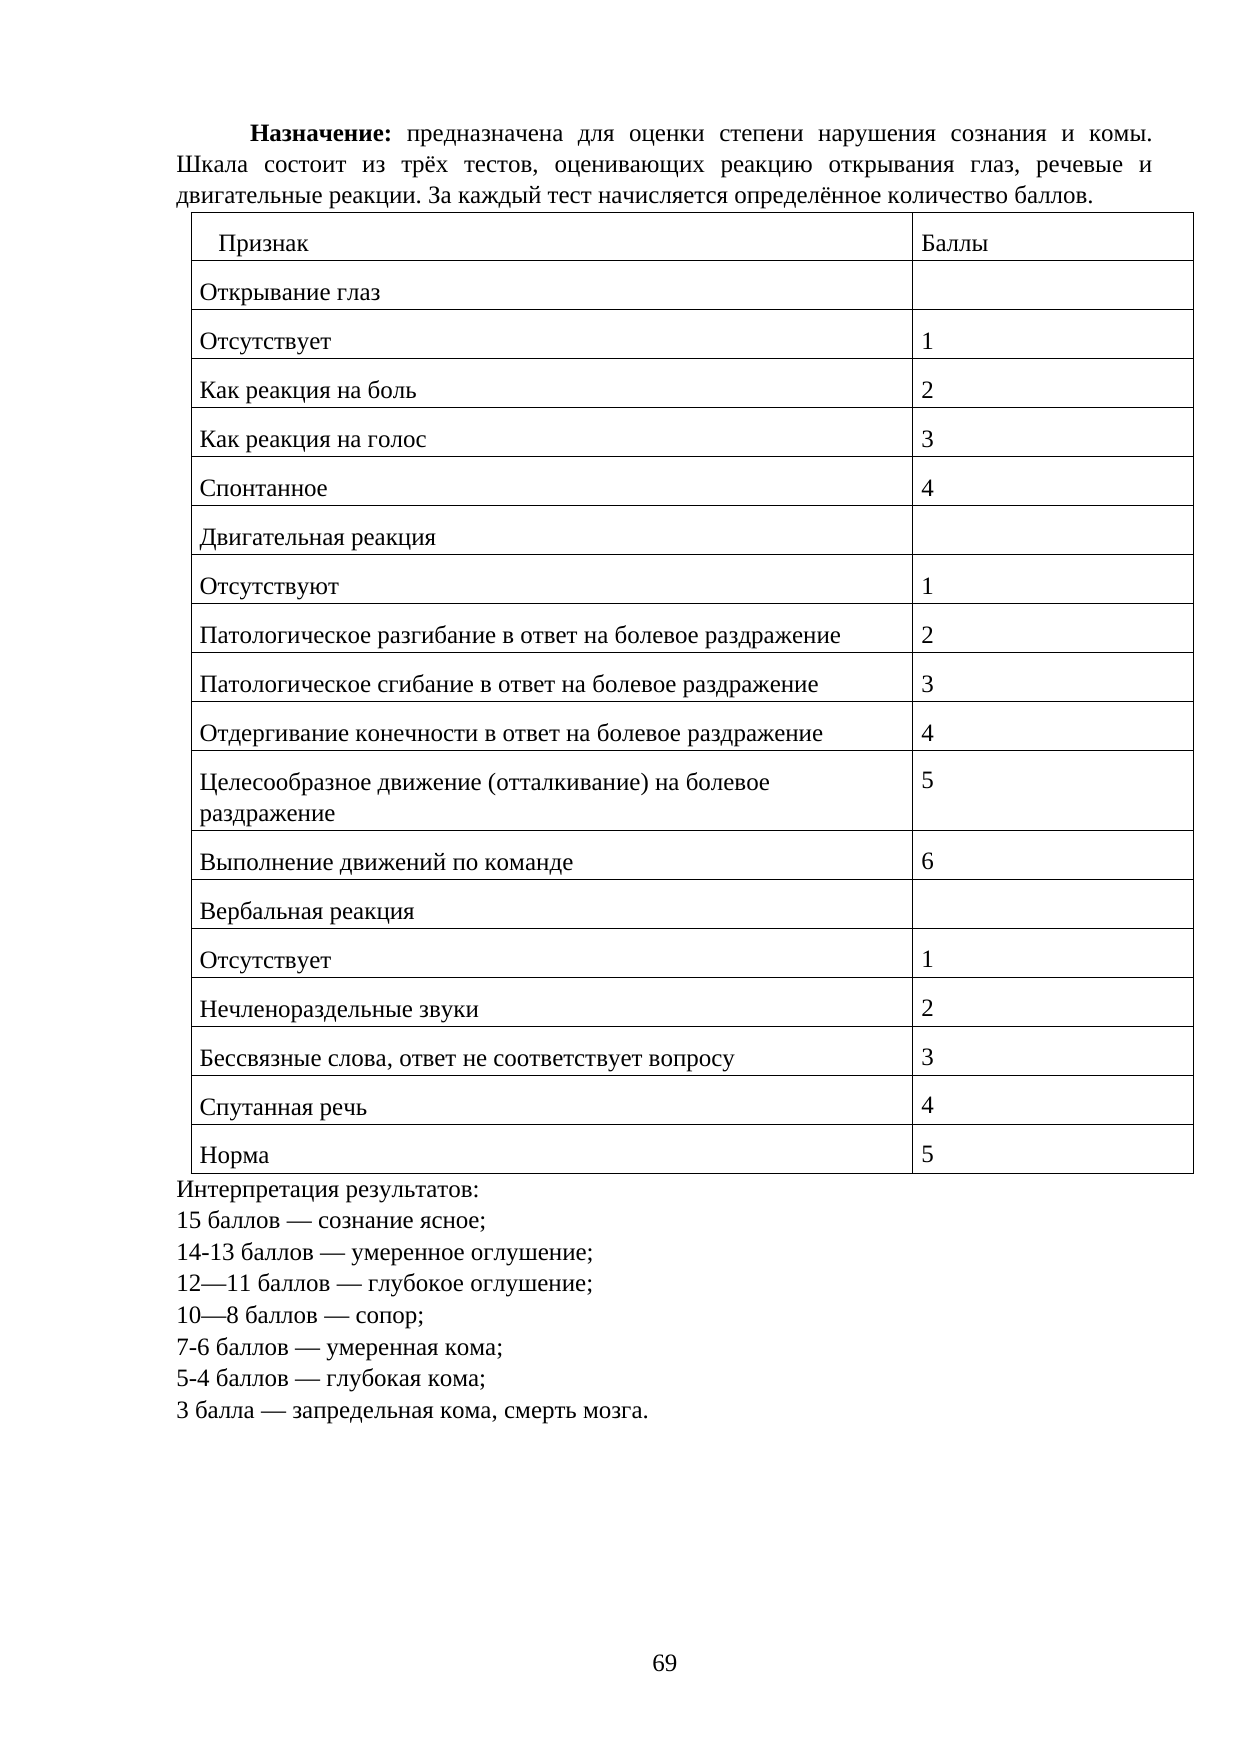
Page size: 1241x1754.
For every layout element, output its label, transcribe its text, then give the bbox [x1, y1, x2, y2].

table_cell Нечленораздельные звуки [192, 978, 912, 1026]
table_cell 2 [913, 359, 1193, 407]
table_cell Открывание глаз [192, 261, 912, 309]
table_cell 1 [913, 555, 1193, 603]
table_cell 3 [913, 653, 1193, 701]
table_cell Патологическое разгибание в ответ на болевое раздражение [192, 604, 912, 652]
table_header Баллы [913, 213, 1193, 260]
table_cell Вербальная реакция [192, 880, 912, 928]
table_cell Отдергивание конечности в ответ на болевое раздражение [192, 702, 912, 750]
table_cell 5 [913, 1125, 1193, 1173]
table_cell 1 [913, 310, 1193, 358]
table_cell [913, 506, 1193, 554]
text 10—8 баллов — сопор; [176, 1300, 1153, 1329]
table_cell 5 [913, 751, 1193, 830]
text 3 балла — запредельная кома, смерть мозга. [176, 1395, 1153, 1423]
table_cell [913, 261, 1193, 309]
text 15 баллов — сознание ясное; [176, 1205, 1153, 1234]
table_cell Спутанная речь [192, 1076, 912, 1124]
table_cell Норма [192, 1125, 912, 1173]
table_cell 4 [913, 1076, 1193, 1124]
table_cell 4 [913, 702, 1193, 750]
text 12—11 баллов — глубокое оглушение; [176, 1268, 1153, 1297]
text Интерпретация результатов: [176, 1174, 1153, 1202]
text 14-13 баллов — умеренное оглушение; [176, 1237, 1153, 1266]
table_cell Как реакция на голос [192, 408, 912, 456]
text 7-6 баллов — умеренная кома; [176, 1332, 1153, 1360]
text Назначение: предназначена для оценки степени нарушения сознания и комы. Шкала состоит из трёх тестов, оценивающих реакцию открывания глаз, речевые и двигательные реакции. За каждый тест начисляется определённое количество баллов. [176, 118, 1153, 209]
table_cell 2 [913, 604, 1193, 652]
table_cell Отсутствуют [192, 555, 912, 603]
table_cell 3 [913, 1027, 1193, 1075]
table_cell Бессвязные слова, ответ не соответствует вопросу [192, 1027, 912, 1075]
table_cell 1 [913, 929, 1193, 977]
table_cell Двигательная реакция [192, 506, 912, 554]
table_header Признак [192, 213, 912, 260]
table_cell Целесообразное движение (отталкивание) на болевое раздражение [192, 751, 912, 830]
table_cell Патологическое сгибание в ответ на болевое раздражение [192, 653, 912, 701]
table_cell [913, 880, 1193, 928]
table_cell 2 [913, 978, 1193, 1026]
table_cell 6 [913, 831, 1193, 879]
table_cell Выполнение движений по команде [192, 831, 912, 879]
table_cell Как реакция на боль [192, 359, 912, 407]
text 5-4 баллов — глубокая кома; [176, 1363, 1153, 1392]
table_cell Спонтанное [192, 457, 912, 505]
table_cell 4 [913, 457, 1193, 505]
table_cell Отсутствует [192, 929, 912, 977]
table_cell 3 [913, 408, 1193, 456]
table_cell Отсутствует [192, 310, 912, 358]
